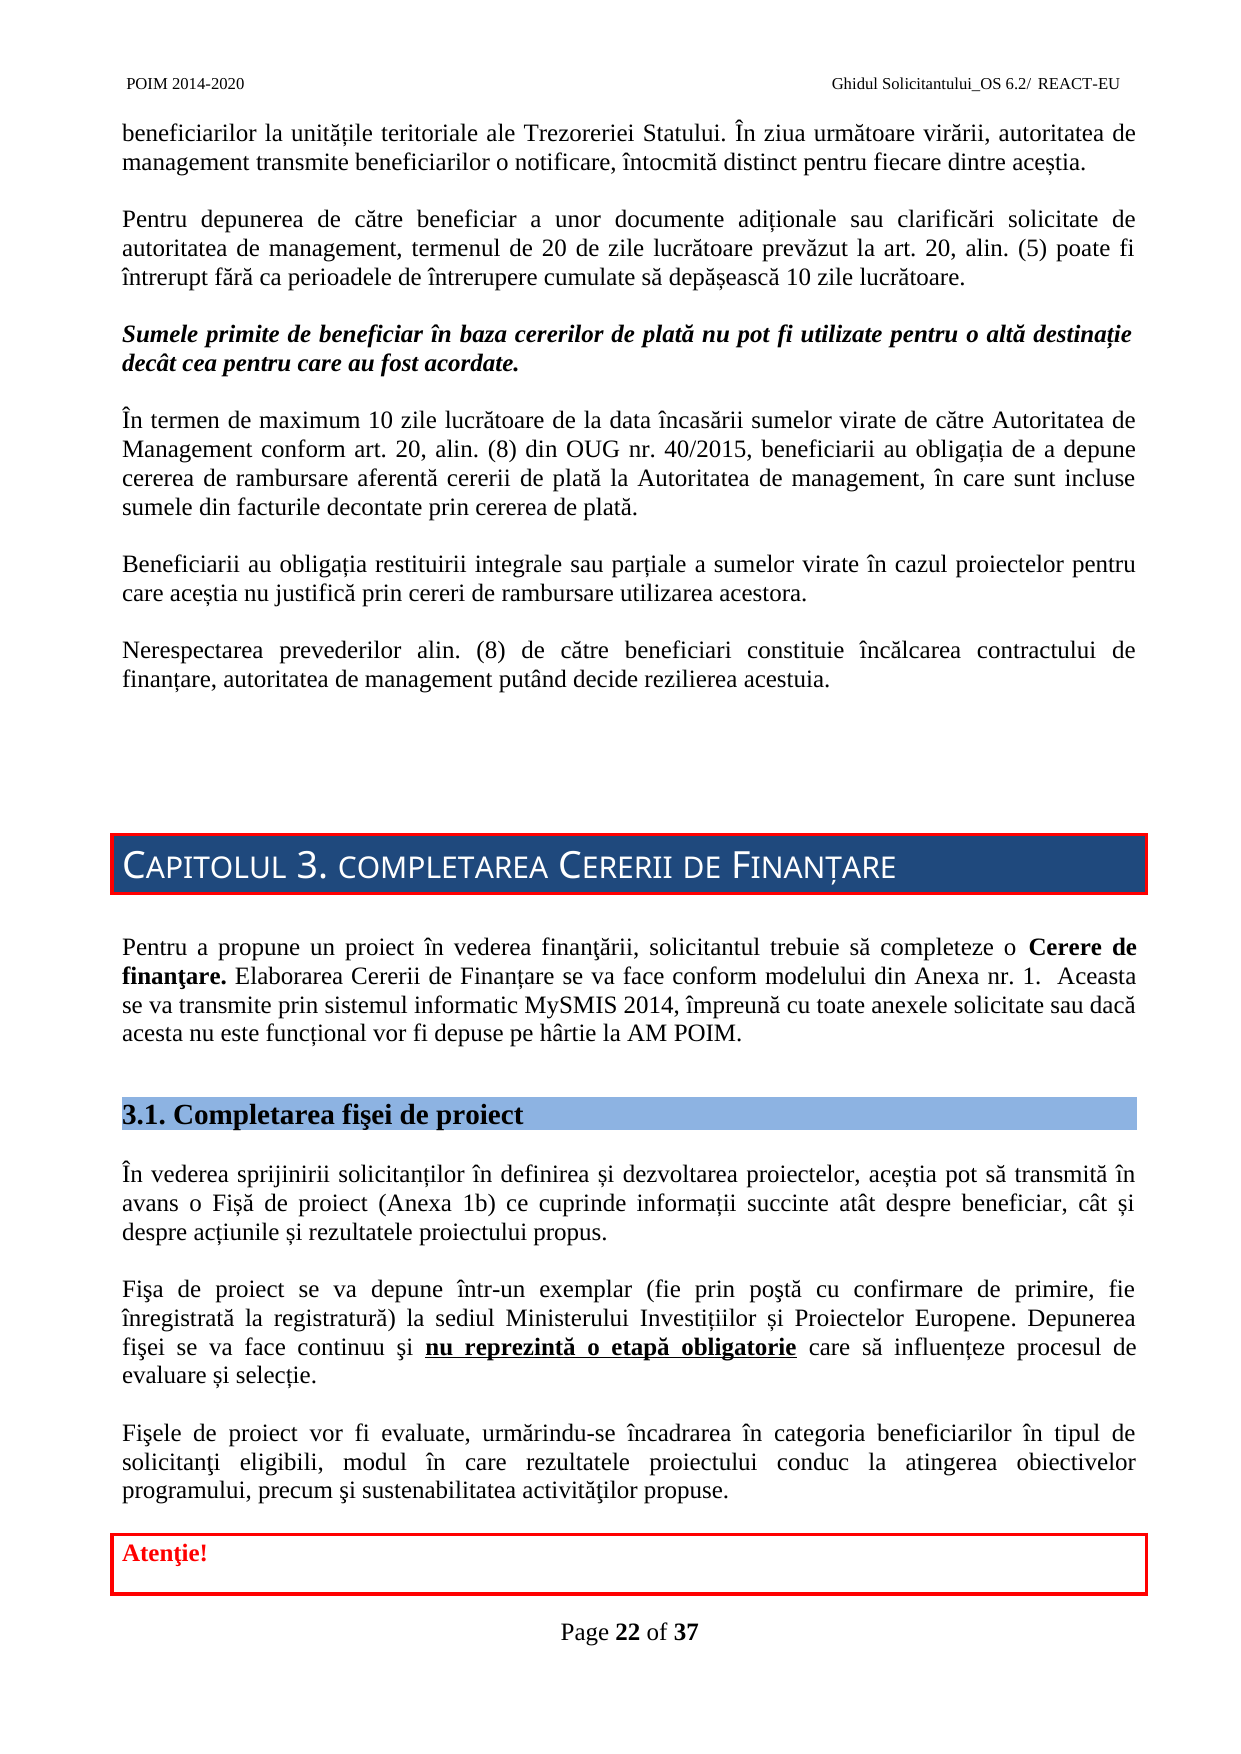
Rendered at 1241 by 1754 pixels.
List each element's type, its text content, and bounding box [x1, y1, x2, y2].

subtitle Capitolul 3. completarea Cererii de Finanţare [114, 836, 1145, 892]
text Fişele de proiect vor fi evaluate, urmărindu-se încadrarea în categoria beneficiarilor în tipul de solicitanţi eligibili, modul în care rezultatele proiectului conduc la atingerea obiectivelor programului, precum şi sustenabilitatea activităţilor propuse. [122, 1418, 1137, 1504]
text Nerespectarea prevederilor alin. (8) de către beneficiari constituie încălcarea contractului de finanțare, autoritatea de management putând decide rezilierea acestuia. [122, 636, 1137, 693]
text Pentru a propune un proiect în vederea finanţării, solicitantul trebuie să completeze o Cerere de finanţare. Elaborarea Cererii de Finanțare se va face conform modelului din Anexa nr. 1. Aceasta se va transmite prin sistemul informatic MySMIS 2014, împreună cu toate anexele solicitate sau dacă acesta nu este funcțional vor fi depuse pe hârtie la AM POIM. [122, 932, 1137, 1047]
text În vederea sprijinirii solicitanților în definirea și dezvoltarea proiectelor, aceștia pot să transmită în avans o Fișă de proiect (Anexa 1b) ce cuprinde informații succinte atât despre beneficiar, cât și despre acțiunile și rezultatele proiectului propus. [122, 1159, 1137, 1245]
text În termen de maximum 10 zile lucrătoare de la data încasării sumelor virate de către Autoritatea de Management conform art. 20, alin. (8) din OUG nr. 40/2015, beneficiarii au obligația de a depune cererea de rambursare aferentă cererii de plată la Autoritatea de management, în care sunt incluse sumele din facturile decontate prin cererea de plată. [122, 406, 1137, 521]
text Atenţie! [114, 1536, 1145, 1567]
text Fişa de proiect se va depune într-un exemplar (fie prin poştă cu confirmare de primire, fie înregistrată la registratură) la sediul Ministerului Investițiilor și Proiectelor Europene. Depunerea fişei se va face continuu şi nu reprezintă o etapă obligatorie care să influențeze procesul de evaluare și selecție. [122, 1274, 1137, 1389]
text Beneficiarii au obligația restituirii integrale sau parțiale a sumelor virate în cazul proiectelor pentru care aceștia nu justifică prin cereri de rambursare utilizarea acestora. [122, 549, 1137, 607]
text Sumele primite de beneficiar în baza cererilor de plată nu pot fi utilizate pentru o altă destinație decât cea pentru care au fost acordate. [122, 319, 1137, 377]
text Pentru depunerea de către beneficiar a unor documente adiționale sau clarificări solicitate de autoritatea de management, termenul de 20 de zile lucrătoare prevăzut la art. 20, alin. (5) poate fi întrerupt fără ca perioadele de întrerupere cumulate să depășească 10 zile lucrătoare. [122, 204, 1137, 291]
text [122, 118, 1137, 176]
subtitle 3.1. Completarea fişei de proiect [122, 1097, 1137, 1130]
